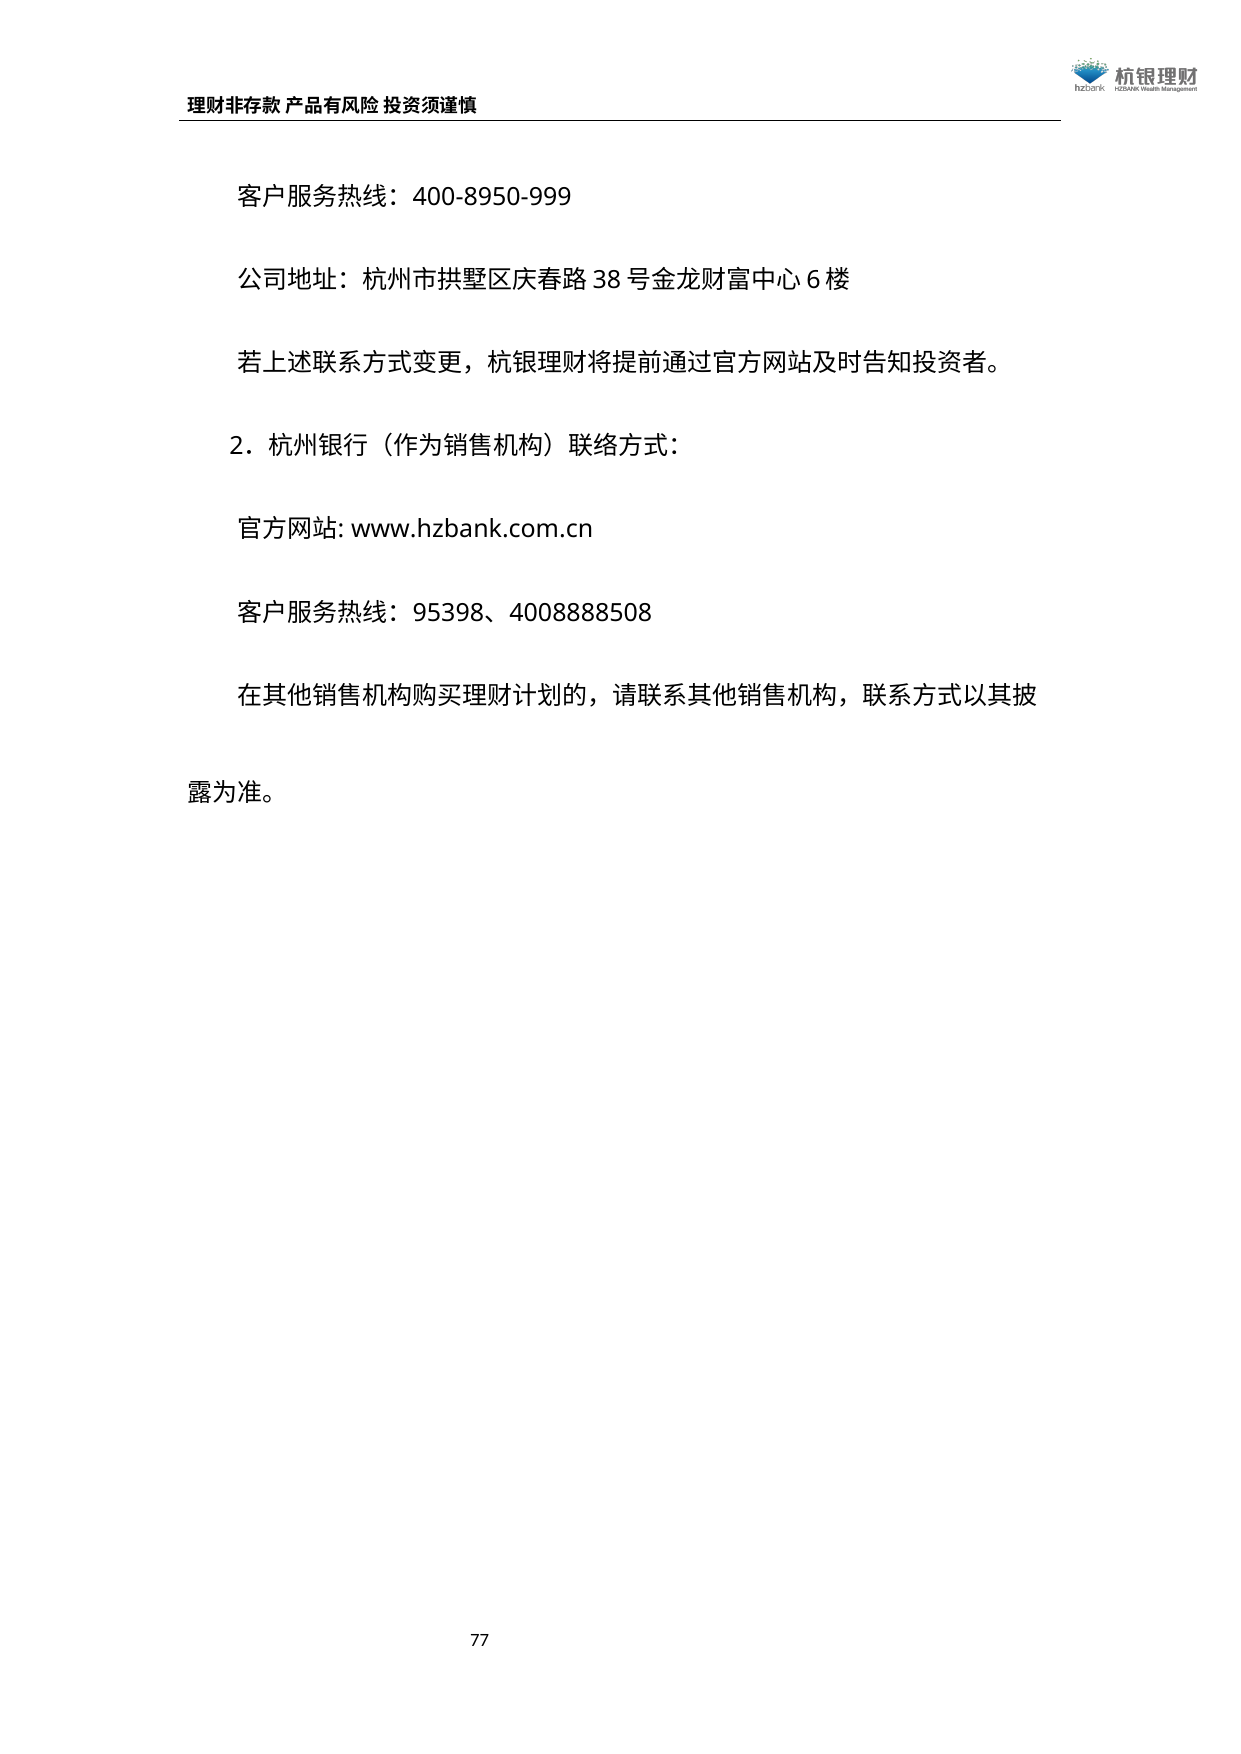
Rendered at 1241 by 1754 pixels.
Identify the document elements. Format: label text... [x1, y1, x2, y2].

list 客户服务热线：400-8950-999 [187, 162, 1053, 227]
list 若上述联系方式变更，杭银理财将提前通过官方网站及时告知投资者。 [187, 328, 1053, 393]
text 客户服务热线：95398、4008888508 [187, 578, 1053, 643]
list 杭州银行（作为销售机构）联络方式： [187, 411, 1053, 476]
text 在其他销售机构购买理财计划的，请联系其他销售机构，联系方式以其披露为准。 [187, 661, 1053, 823]
text 官方网站: www.hzbank.com.cn [187, 494, 1053, 559]
picture [1027, 0, 1240, 151]
list 公司地址：杭州市拱墅区庆春路38号金龙财富中心6楼 [187, 245, 1053, 310]
